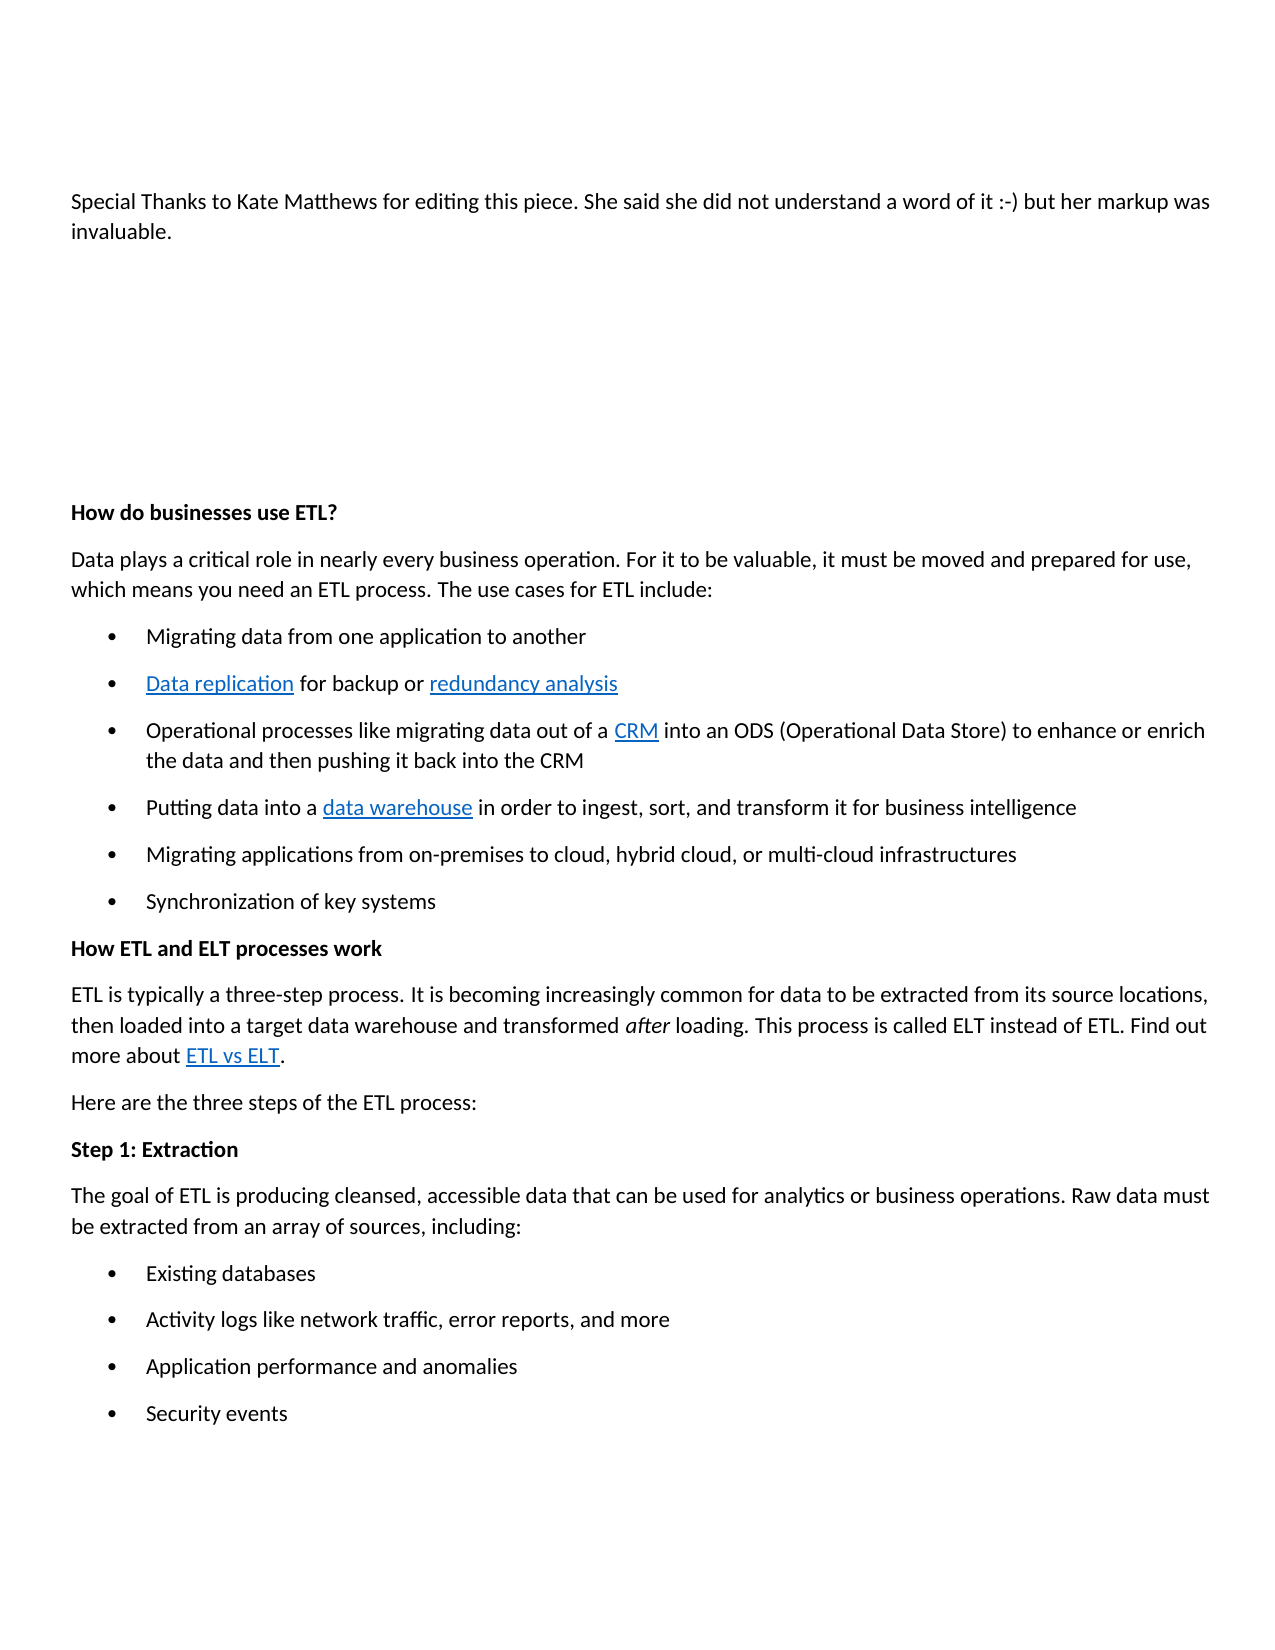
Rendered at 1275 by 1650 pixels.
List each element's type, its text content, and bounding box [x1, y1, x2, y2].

list Existing databases [108, 1259, 1223, 1287]
list Operational processes like migrating data out of a CRM into an ODS (Operational Data Store) to enhance or enrich the data and then pushing it back into the CRM [108, 716, 1223, 774]
list Activity logs like network traffic, error reports, and more [108, 1306, 1223, 1333]
text Data plays a critical role in nearly every business operation. For it to be valuable, it must be moved and prepared for use, which means you need an ETL process. The use cases for ETL include: [71, 545, 1223, 603]
list Migrating data from one application to another [108, 622, 1223, 650]
text Step 1: Extraction [71, 1135, 1223, 1163]
list Synchronization of key systems [108, 887, 1223, 915]
list Security events [108, 1399, 1223, 1427]
list Application performance and anomalies [108, 1352, 1223, 1380]
list Putting data into a data warehouse in order to ingest, sort, and transform it for business intelligence [108, 793, 1223, 821]
text ETL is typically a three-step process. It is becoming increasingly common for data to be extracted from its source locations, then loaded into a target data warehouse and transformed after loading. This process is called ELT instead of ETL. Find out more about ETL vs ELT. [71, 981, 1223, 1069]
text How ETL and ELT processes work [71, 934, 1223, 962]
list Data replication for backup or redundancy analysis [108, 669, 1223, 697]
text The goal of ETL is producing cleansed, accessible data that can be used for analytics or business operations. Raw data must be extracted from an array of sources, including: [71, 1182, 1223, 1240]
text Here are the three steps of the ETL process: [71, 1088, 1223, 1116]
text Special Thanks to Kate Matthews for editing this piece. She said she did not understand a word of it :-) but her markup was invaluable. [71, 157, 1223, 245]
text How do businesses use ETL? [71, 498, 1223, 526]
list Migrating applications from on-premises to cloud, hybrid cloud, or multi-cloud infrastructures [108, 840, 1223, 868]
